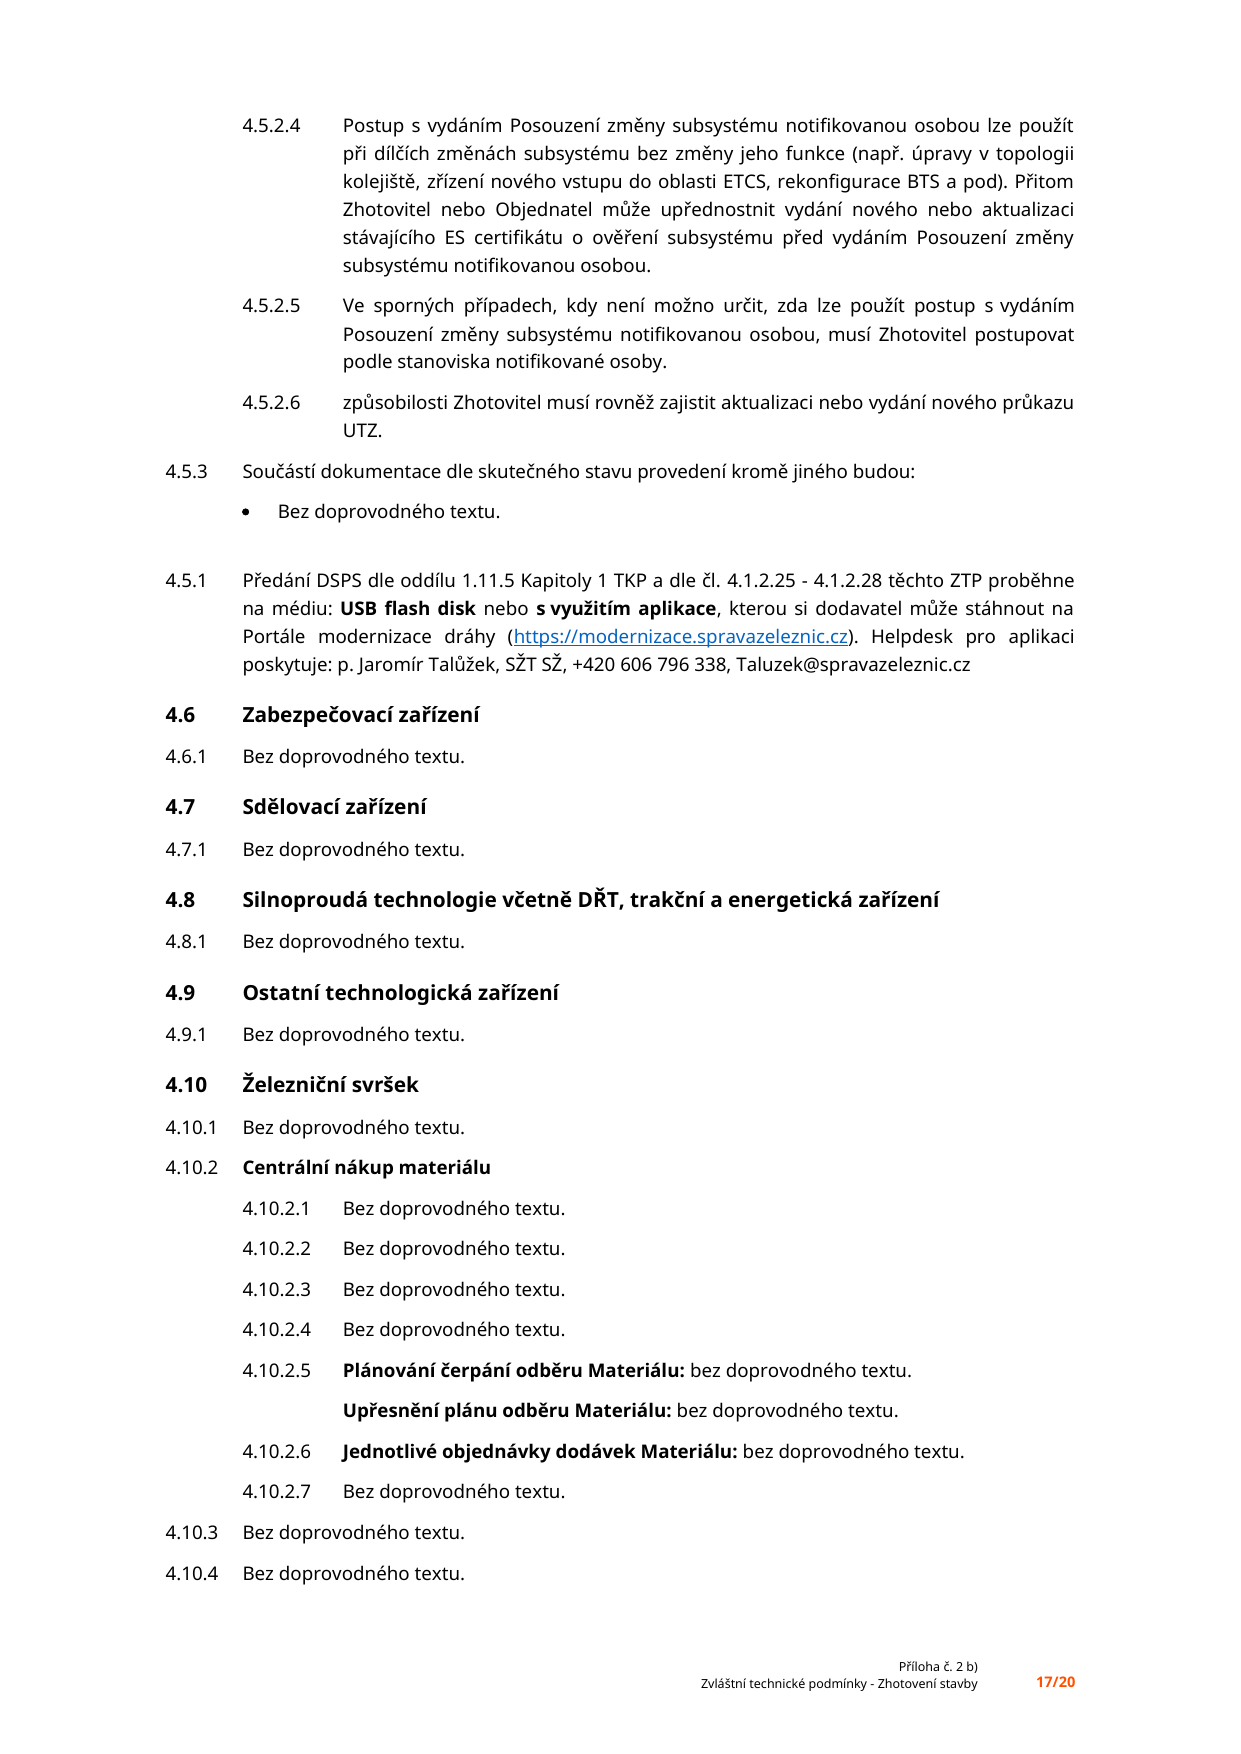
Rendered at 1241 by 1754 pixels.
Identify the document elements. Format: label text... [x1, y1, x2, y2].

text způsobilosti Zhotovitel musí rovněž zajistit aktualizaci nebo vydání nového průkazu UTZ. [242, 389, 1075, 443]
text Bez doprovodného textu. [165, 1021, 1075, 1047]
text Bez doprovodného textu. [242, 1236, 1075, 1261]
text Bez doprovodného textu. [165, 1114, 1075, 1139]
text Součástí dokumentace dle skutečného stavu provedení kromě jiného budou: [165, 458, 1075, 483]
text Bez doprovodného textu. [242, 1317, 1075, 1342]
text Bez doprovodného textu. [165, 929, 1075, 954]
list Upřesnění plánu odběru Materiálu: bez doprovodného textu. [343, 1398, 1075, 1423]
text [165, 1560, 1075, 1585]
text Ostatní technologická zařízení [165, 978, 1075, 1006]
text Železniční svršek [165, 1070, 1075, 1099]
text Silnoproudá technologie včetně DŘT, trakční a energetická zařízení [165, 885, 1075, 913]
text Bez doprovodného textu. [165, 836, 1075, 862]
text Bez doprovodného textu. [165, 744, 1075, 769]
text Bez doprovodného textu. [165, 1519, 1075, 1545]
text Sdělovací zařízení [165, 792, 1075, 821]
list Předání DSPS dle oddílu 1.11.5 Kapitoly 1 TKP a dle čl. 4. 1. 2. 25 - 4. 1. 2. 28 těchto ZTP proběhne na médiu: USB flash disk nebo s využitím aplikace, kterou si dodavatel může stáhnout na Portále modernizace dráhy (https://modernizace.spravazeleznic.cz). Helpdesk pro aplikaci poskytuje: p. Jaromír Talůžek, SŽT SŽ, +420 606 796 338, Taluzek@spravazeleznic.cz [165, 567, 1075, 677]
text Bez doprovodného textu. [242, 1195, 1075, 1221]
list Bez doprovodného textu. [242, 498, 1075, 524]
text Jednotlivé objednávky dodávek Materiálu: bez doprovodného textu. [242, 1438, 1075, 1464]
text Postup s vydáním Posouzení změny subsystému notifikovanou osobou lze použít při dílčích změnách subsystému bez změny jeho funkce (např. úpravy v topologii kolejiště, zřízení nového vstupu do oblasti ETCS, rekonfigurace BTS a pod). Přitom Zhotovitel nebo Objednatel může upřednostnit vydání nového nebo aktualizaci stávajícího ES certifikátu o ověření subsystému před vydáním Posouzení změny subsystému notifikovanou osobou. [242, 112, 1075, 278]
text Bez doprovodného textu. [242, 1479, 1075, 1504]
text Bez doprovodného textu. [242, 1276, 1075, 1302]
text Centrální nákup materiálu [165, 1154, 1075, 1180]
text Ve sporných případech, kdy není možno určit, zda lze použít postup s vydáním Posouzení změny subsystému notifikovanou osobou, musí Zhotovitel postupovat podle stanoviska notifikované osoby. [242, 293, 1075, 374]
text Zabezpečovací zařízení [165, 700, 1075, 728]
text Plánování čerpání odběru Materiálu: bez doprovodného textu. [242, 1357, 1075, 1383]
